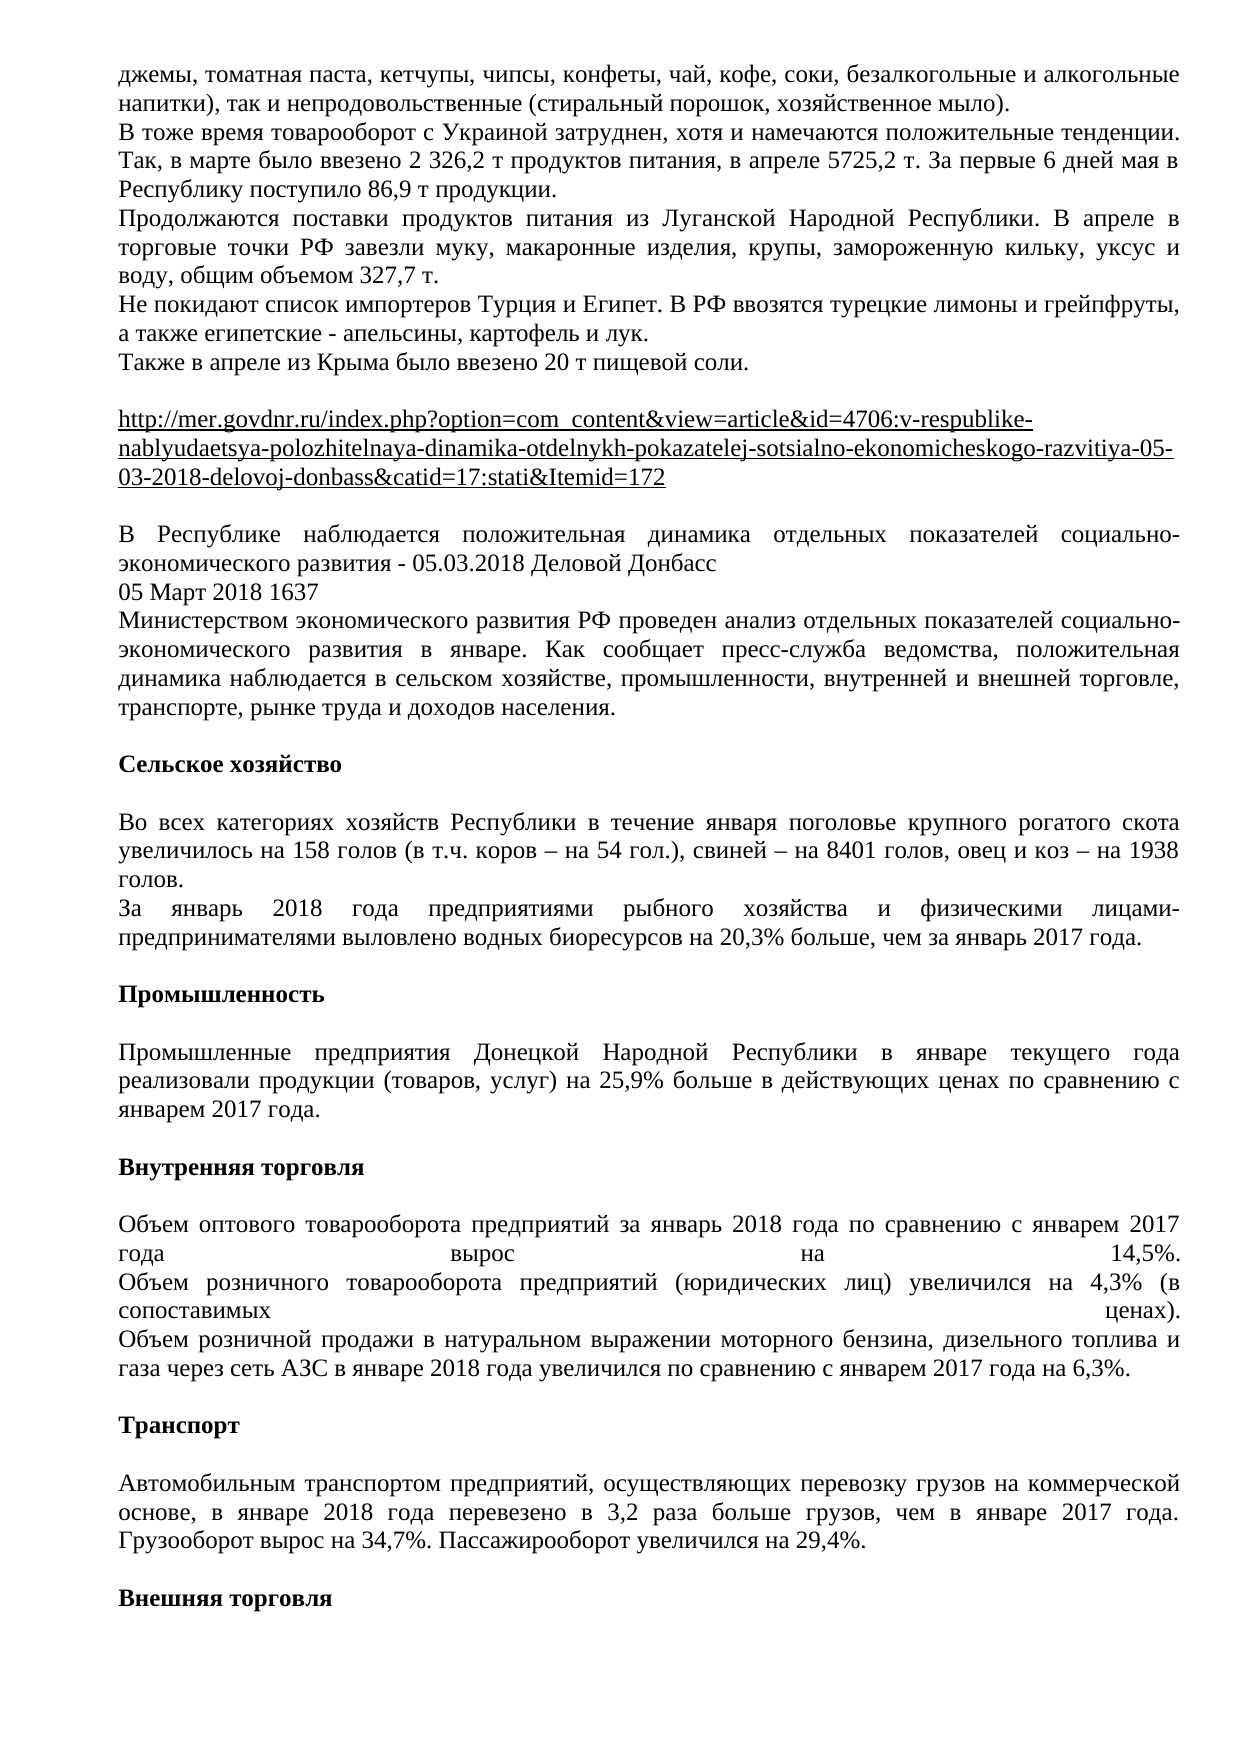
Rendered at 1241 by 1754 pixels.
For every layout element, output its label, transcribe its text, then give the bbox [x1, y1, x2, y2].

text Также в апреле из Крыма было ввезено 20 т пищевой соли. [118, 347, 1181, 375]
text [118, 59, 1181, 117]
text Продолжаются поставки продуктов питания из Луганской Народной Республики. В апреле в торговые точки РФ завезли муку, макаронные изделия, крупы, замороженную кильку, уксус и воду, общим объемом 327,7 т. [118, 203, 1181, 289]
text Сельское хозяйство [118, 749, 1181, 778]
text 05 Март 2018 1637 [118, 577, 1181, 605]
subtitle В Республике наблюдается положительная динамика отдельных показателей социально-экономического развития - 05.03.2018 Деловой Донбасс [118, 519, 1181, 577]
text Внутренняя торговля [118, 1152, 1181, 1180]
text Промышленность [118, 979, 1181, 1008]
text Автомобильным транспортом предприятий, осуществляющих перевозку грузов на коммерческой основе, в январе 2018 года перевезено в 3,2 раза больше грузов, чем в январе 2017 года. Грузооборот вырос на 34,7%. Пассажирооборот увеличился на 29,4%. [118, 1468, 1181, 1554]
text Во всех категориях хозяйств Республики в течение января поголовье крупного рогатого скота увеличилось на 158 голов (в т.ч. коров – на 54 гол.), свиней – на 8401 голов, овец и коз – на 1938 голов. За январь 2018 года предприятиями рыбного хозяйства и физическими лицами-предпринимателями выловлено водных биоресурсов на 20,3% больше, чем за январь 2017 года. [118, 807, 1181, 950]
text Внешняя торговля [118, 1583, 1181, 1612]
text Промышленные предприятия Донецкой Народной Республики в январе текущего года реализовали продукции (товаров, услуг) на 25,9% больше в действующих ценах по сравнению с январем 2017 года. [118, 1037, 1181, 1123]
text В тоже время товарооборот с Украиной затруднен, хотя и намечаются положительные тенденции. Так, в марте было ввезено 2 326,2 т продуктов питания, в апреле 5725,2 т. За первые 6 дней мая в Республику поступило 86,9 т продукции. [118, 117, 1181, 203]
text http://mer.govdnr.ru/index.php?option=com_content&view=article&id=4706:v-respublike-nablyudaetsya-polozhitelnaya-dinamika-otdelnykh-pokazatelej-sotsialno-ekonomicheskogo-razvitiya-05-03-2018-delovoj-donbass&catid=17:stati&Itemid=172 [118, 404, 1181, 490]
text Транспорт [118, 1410, 1181, 1439]
text Министерством экономического развития РФ проведен анализ отдельных показателей социально-экономического развития в январе. Как сообщает пресс-служба ведомства, положительная динамика наблюдается в сельском хозяйстве, промышленности, внутренней и внешней торговле, транспорте, рынке труда и доходов населения. [118, 605, 1181, 720]
text Не покидают список импортеров Турция и Египет. В РФ ввозятся турецкие лимоны и грейпфруты, а также египетские - апельсины, картофель и лук. [118, 289, 1181, 347]
text Объем оптового товарооборота предприятий за январь 2018 года по сравнению с январем 2017 года вырос на 14,5%. Объем розничного товарооборота предприятий (юридических лиц) увеличился на 4,3% (в сопоставимых ценах). Объем розничной продажи в натуральном выражении моторного бензина, дизельного топлива и газа через сеть АЗС в январе 2018 года увеличился по сравнению с январем 2017 года на 6,3%. [118, 1209, 1181, 1382]
